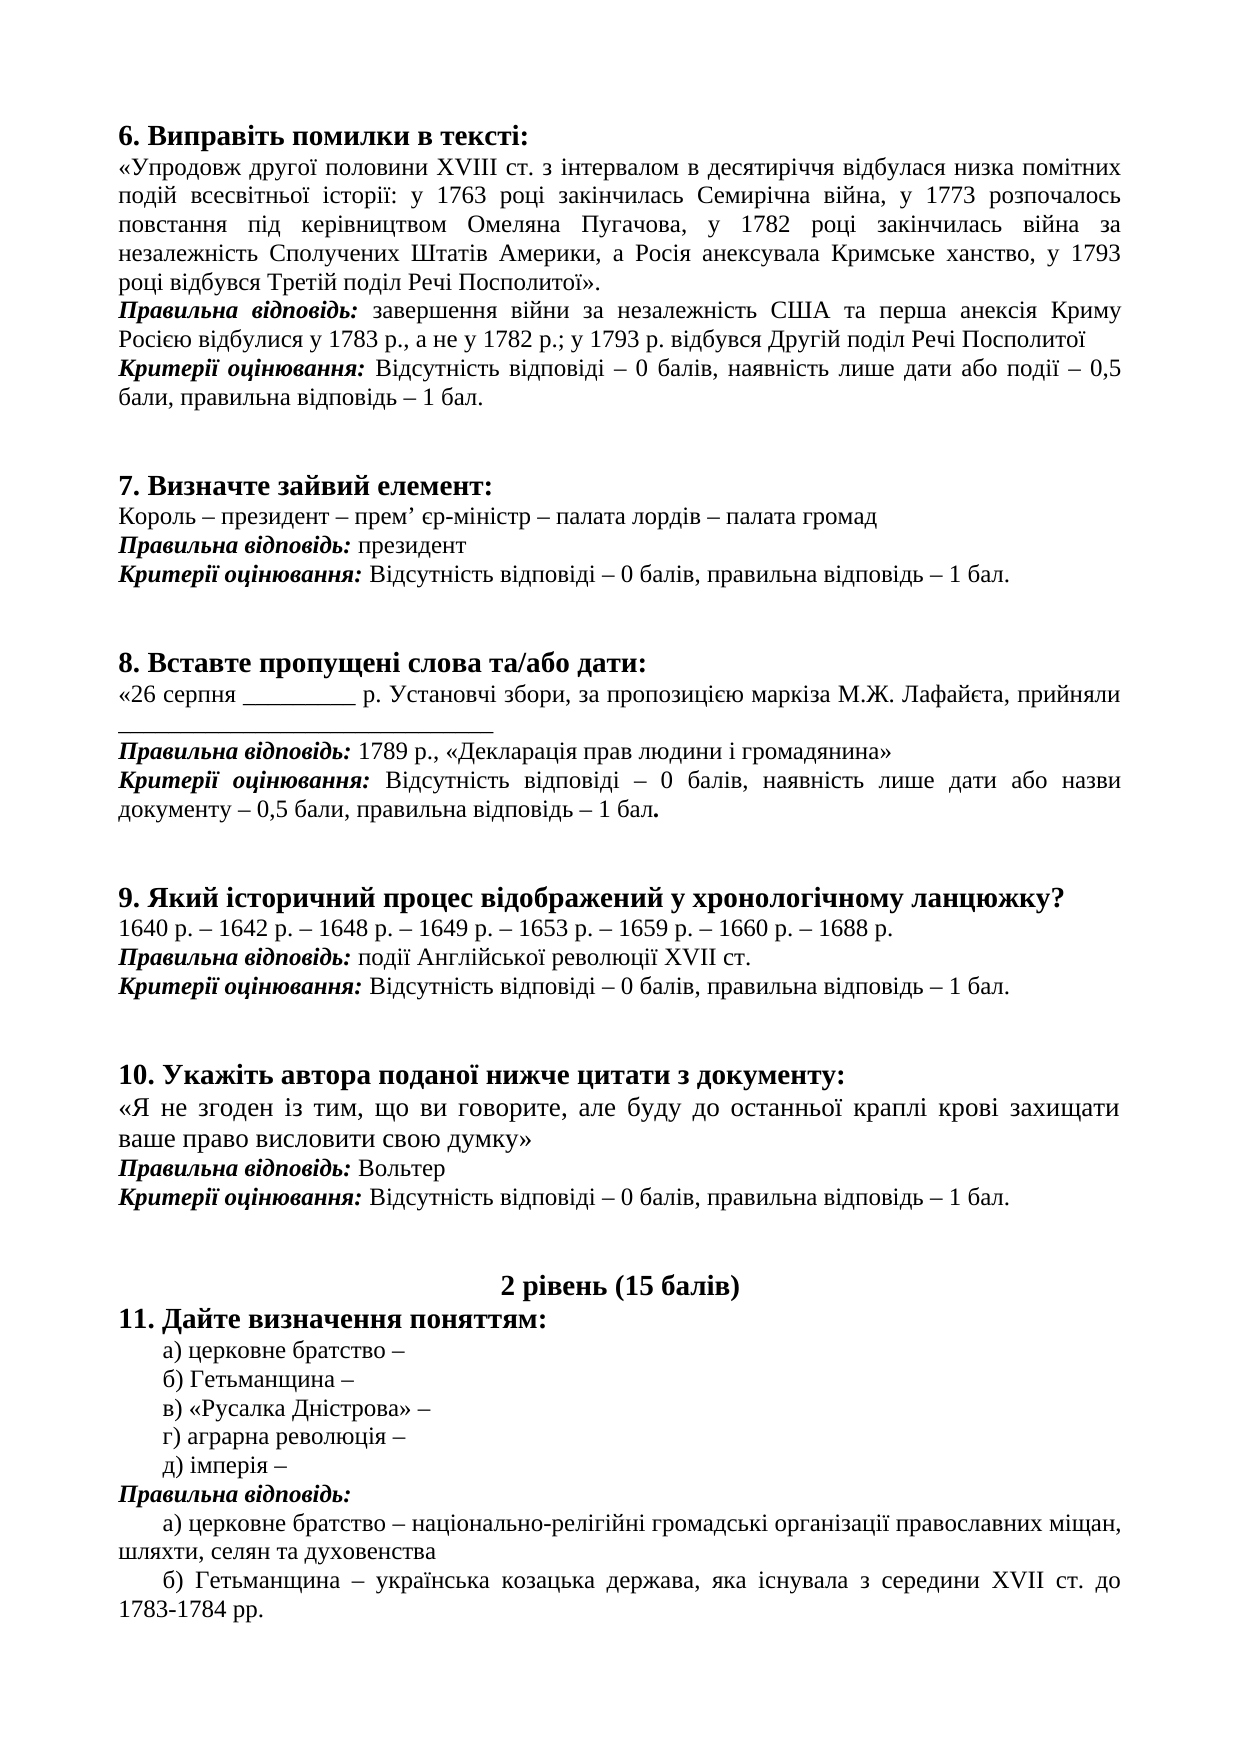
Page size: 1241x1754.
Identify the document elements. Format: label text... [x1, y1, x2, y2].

text а) церковне братство – національно-релігійні громадські організації православних міщан, шляхти, селян та духовенства [118, 1508, 1122, 1565]
text Правильна відповідь: [118, 1479, 1122, 1508]
text д) імперія – [118, 1450, 1122, 1479]
text Правильна відповідь: 1789 р., «Декларація прав людини і громадянина» [118, 736, 1122, 765]
text Критерії оцінювання: Відсутність відповіді – 0 балів, наявність лише дати або назви документу – 0,5 бали, правильна відповідь – 1 бал. [118, 765, 1122, 822]
text б) Гетьманщина – [118, 1364, 1122, 1393]
text 10. Укажіть автора поданої нижче цитати з документу: [118, 1057, 1122, 1091]
text в) «Русалка Дністрова» – [118, 1393, 1122, 1421]
text б) Гетьманщина – українська козацька держава, яка існувала з середини ХVІІ ст. до 1783-1784 рр. [118, 1565, 1122, 1623]
text «26 серпня _________ р. Установчі збори, за пропозицією маркіза М.Ж. Лафайєта, прийняли ______________________________ [118, 679, 1122, 736]
text 7. Визначте зайвий елемент: [118, 468, 1122, 501]
text Критерії оцінювання: Відсутність відповіді – 0 балів, правильна відповідь – 1 бал. [118, 1182, 1122, 1211]
text Критерії оцінювання: Відсутність відповіді – 0 балів, наявність лише дати або події – 0,5 бали, правильна відповідь – 1 бал. [118, 353, 1122, 410]
text 1640 р. – 1642 р. – 1648 р. – 1649 р. – 1653 р. – 1659 р. – 1660 р. – 1688 р. [118, 913, 1122, 942]
text Критерії оцінювання: Відсутність відповіді – 0 балів, правильна відповідь – 1 бал. [118, 971, 1122, 1000]
text а) церковне братство – [118, 1335, 1122, 1364]
text Правильна відповідь: президент [118, 530, 1122, 559]
text «Упродовж другої половини ХVІІІ ст. з інтервалом в десятиріччя відбулася низка помітних подій всесвітньої історії: у 1763 році закінчилась Семирічна війна, у 1773 розпочалось повстання під керівництвом Омеляна Пугачова, у 1782 році закінчилась війна за незалежність Сполучених Штатів Америки, а Росія анексувала Кримське ханство, у 1793 році відбувся Третій поділ Речі Посполитої». [118, 152, 1122, 295]
text 11. Дайте визначення поняттям: [118, 1302, 1122, 1335]
text Критерії оцінювання: Відсутність відповіді – 0 балів, правильна відповідь – 1 бал. [118, 559, 1122, 588]
text Правильна відповідь: завершення війни за незалежність США та перша анексія Криму Росією відбулися у 1783 р., а не у 1782 р.; у 1793 р. відбувся Другій поділ Речі Посполитої [118, 295, 1122, 353]
text Король – президент – прем’ єр-міністр – палата лордів – палата громад [118, 501, 1122, 530]
text 9. Який історичний процес відображений у хронологічному ланцюжку? [118, 880, 1122, 913]
text Правильна відповідь: Вольтер [118, 1153, 1122, 1182]
text г) аграрна революція – [118, 1421, 1122, 1450]
text 8. Вставте пропущені слова та/або дати: [118, 645, 1122, 679]
text Правильна відповідь: події Англійської революції ХVІІ ст. [118, 942, 1122, 971]
text «Я не згоден із тим, що ви говорите, але буду до останньої краплі крові захищати ваше право висловити свою думку» [118, 1091, 1122, 1153]
text 6. Виправіть помилки в тексті: [118, 118, 1122, 152]
text 2 рівень (15 балів) [118, 1268, 1122, 1302]
